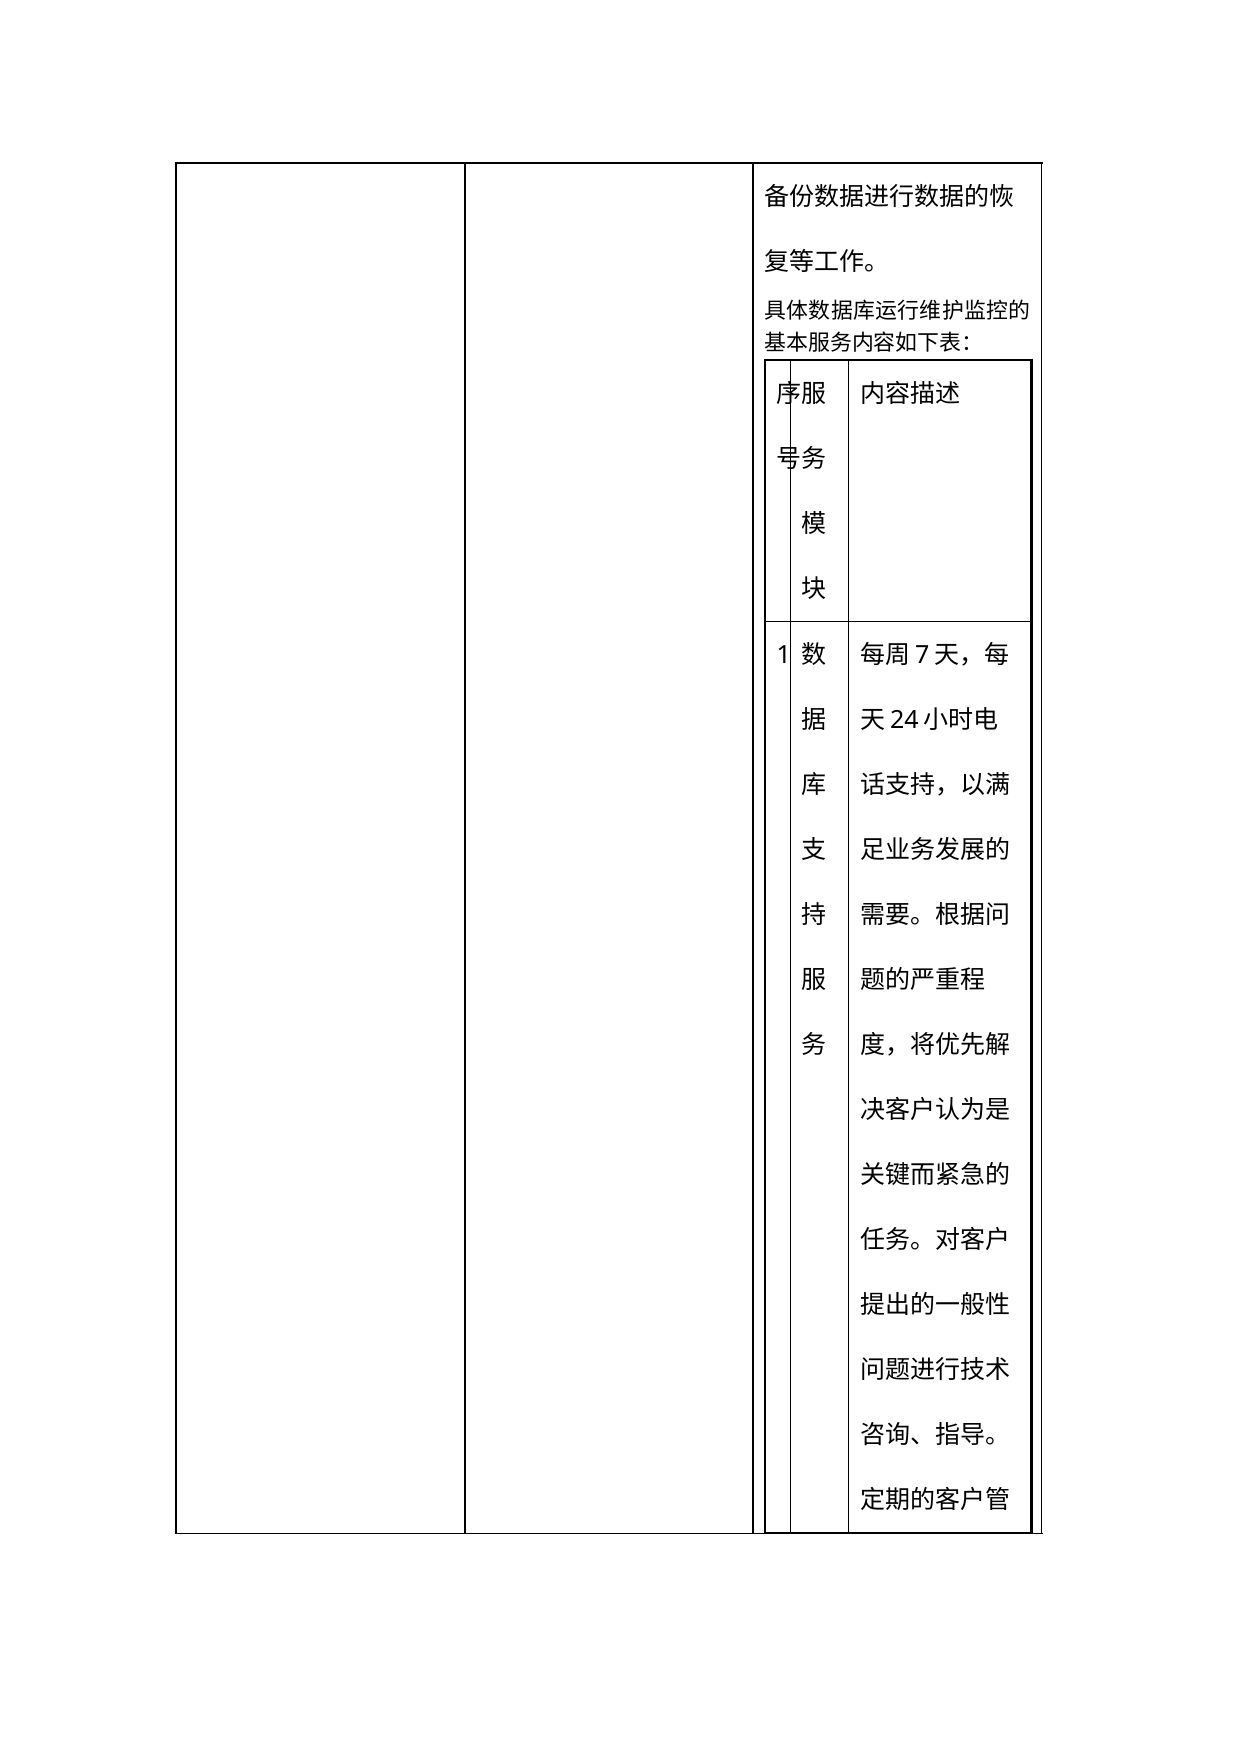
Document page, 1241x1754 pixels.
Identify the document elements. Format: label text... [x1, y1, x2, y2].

table_cell ★ [466, 164, 752, 1533]
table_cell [754, 164, 1041, 1533]
table_cell 1 [177, 164, 464, 1533]
